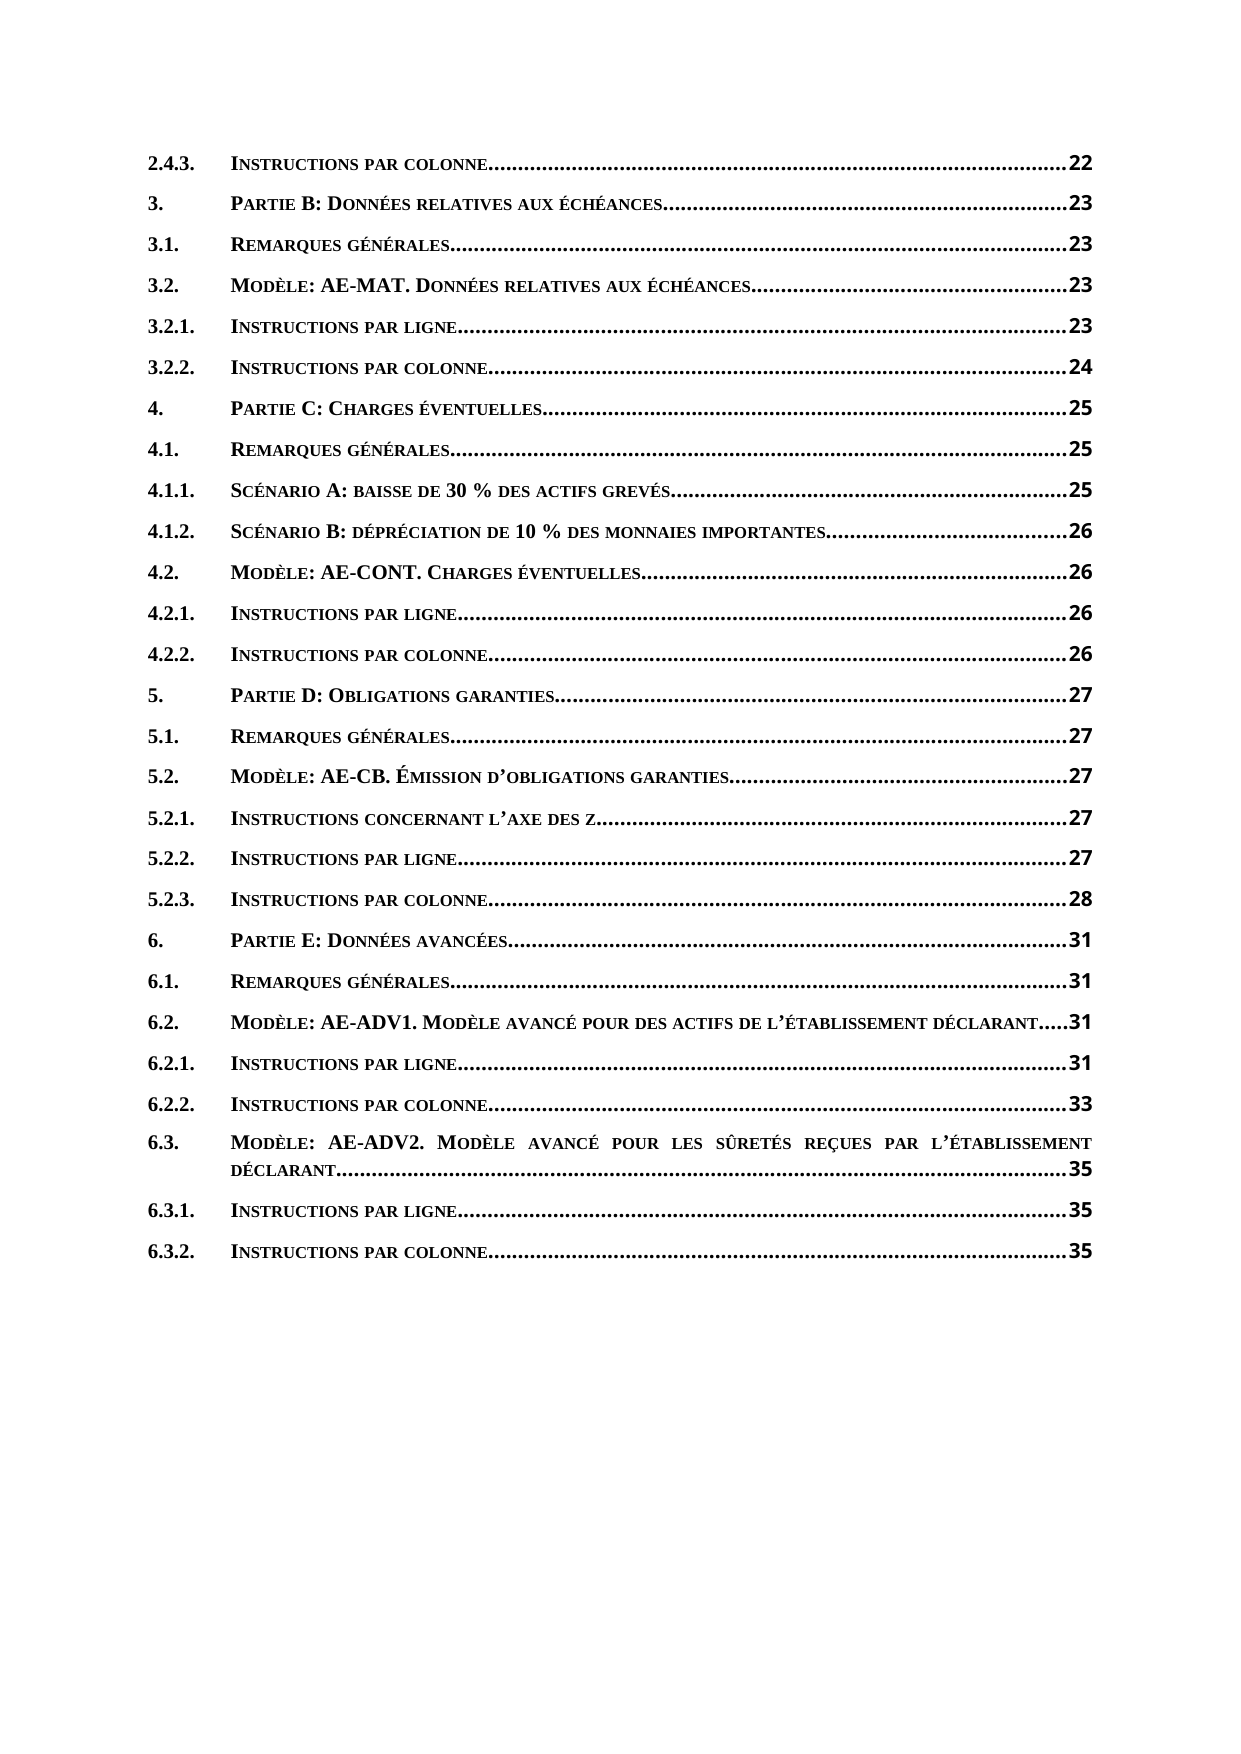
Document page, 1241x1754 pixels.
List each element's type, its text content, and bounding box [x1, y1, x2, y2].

text 4.2.1. Instructions par ligne 26 [148, 598, 1093, 626]
text 6.2.1. Instructions par ligne 31 [148, 1048, 1093, 1077]
text 5.1. Remarques générales 27 [148, 721, 1093, 749]
text 2.4.3. Instructions par colonne 22 [148, 148, 1093, 176]
text 6.2. Modèle: AE-ADV1. Modèle avancé pour des actifs de l’établissement déclarant 31 [148, 1007, 1093, 1036]
text 6.1. Remarques générales 31 [148, 966, 1093, 995]
text 4.1. Remarques générales 25 [148, 434, 1093, 463]
text 3.2. Modèle: AE-MAT. Données relatives aux échéances 23 [148, 270, 1093, 299]
text 6.2.2. Instructions par colonne 33 [148, 1089, 1093, 1118]
text 6. Partie E: Données avancées 31 [148, 925, 1093, 954]
text 5.2.2. Instructions par ligne 27 [148, 843, 1093, 872]
text 4.1.1. Scénario A: baisse de 30 % des actifs grevés 25 [148, 475, 1093, 503]
text 6.3. Modèle: AE-ADV2. Modèle avancé pour les sûretés reçues par l’établissement déclarant 35 [148, 1130, 1093, 1183]
text 4.2.2. Instructions par colonne 26 [148, 639, 1093, 667]
text 4. Partie C: Charges éventuelles 25 [148, 393, 1093, 422]
text 6.3.1. Instructions par ligne 35 [148, 1195, 1093, 1223]
text 3.1. Remarques générales 23 [148, 229, 1093, 258]
text 6.3.2. Instructions par colonne 35 [148, 1236, 1093, 1264]
text 4.2. Modèle: AE-CONT. Charges éventuelles 26 [148, 557, 1093, 585]
text 5. Partie D: Obligations garanties 27 [148, 680, 1093, 708]
text 5.2.3. Instructions par colonne 28 [148, 884, 1093, 913]
text 3. Partie B: Données relatives aux échéances 23 [148, 188, 1093, 217]
text 3.2.1. Instructions par ligne 23 [148, 311, 1093, 340]
text 4.1.2. Scénario B: dépréciation de 10 % des monnaies importantes 26 [148, 516, 1093, 544]
text 5.2. Modèle: AE-CB. Émission d’obligations garanties 27 [148, 762, 1093, 790]
text 5.2.1. Instructions concernant l’axe des z 27 [148, 803, 1093, 831]
text 3.2.2. Instructions par colonne 24 [148, 352, 1093, 381]
